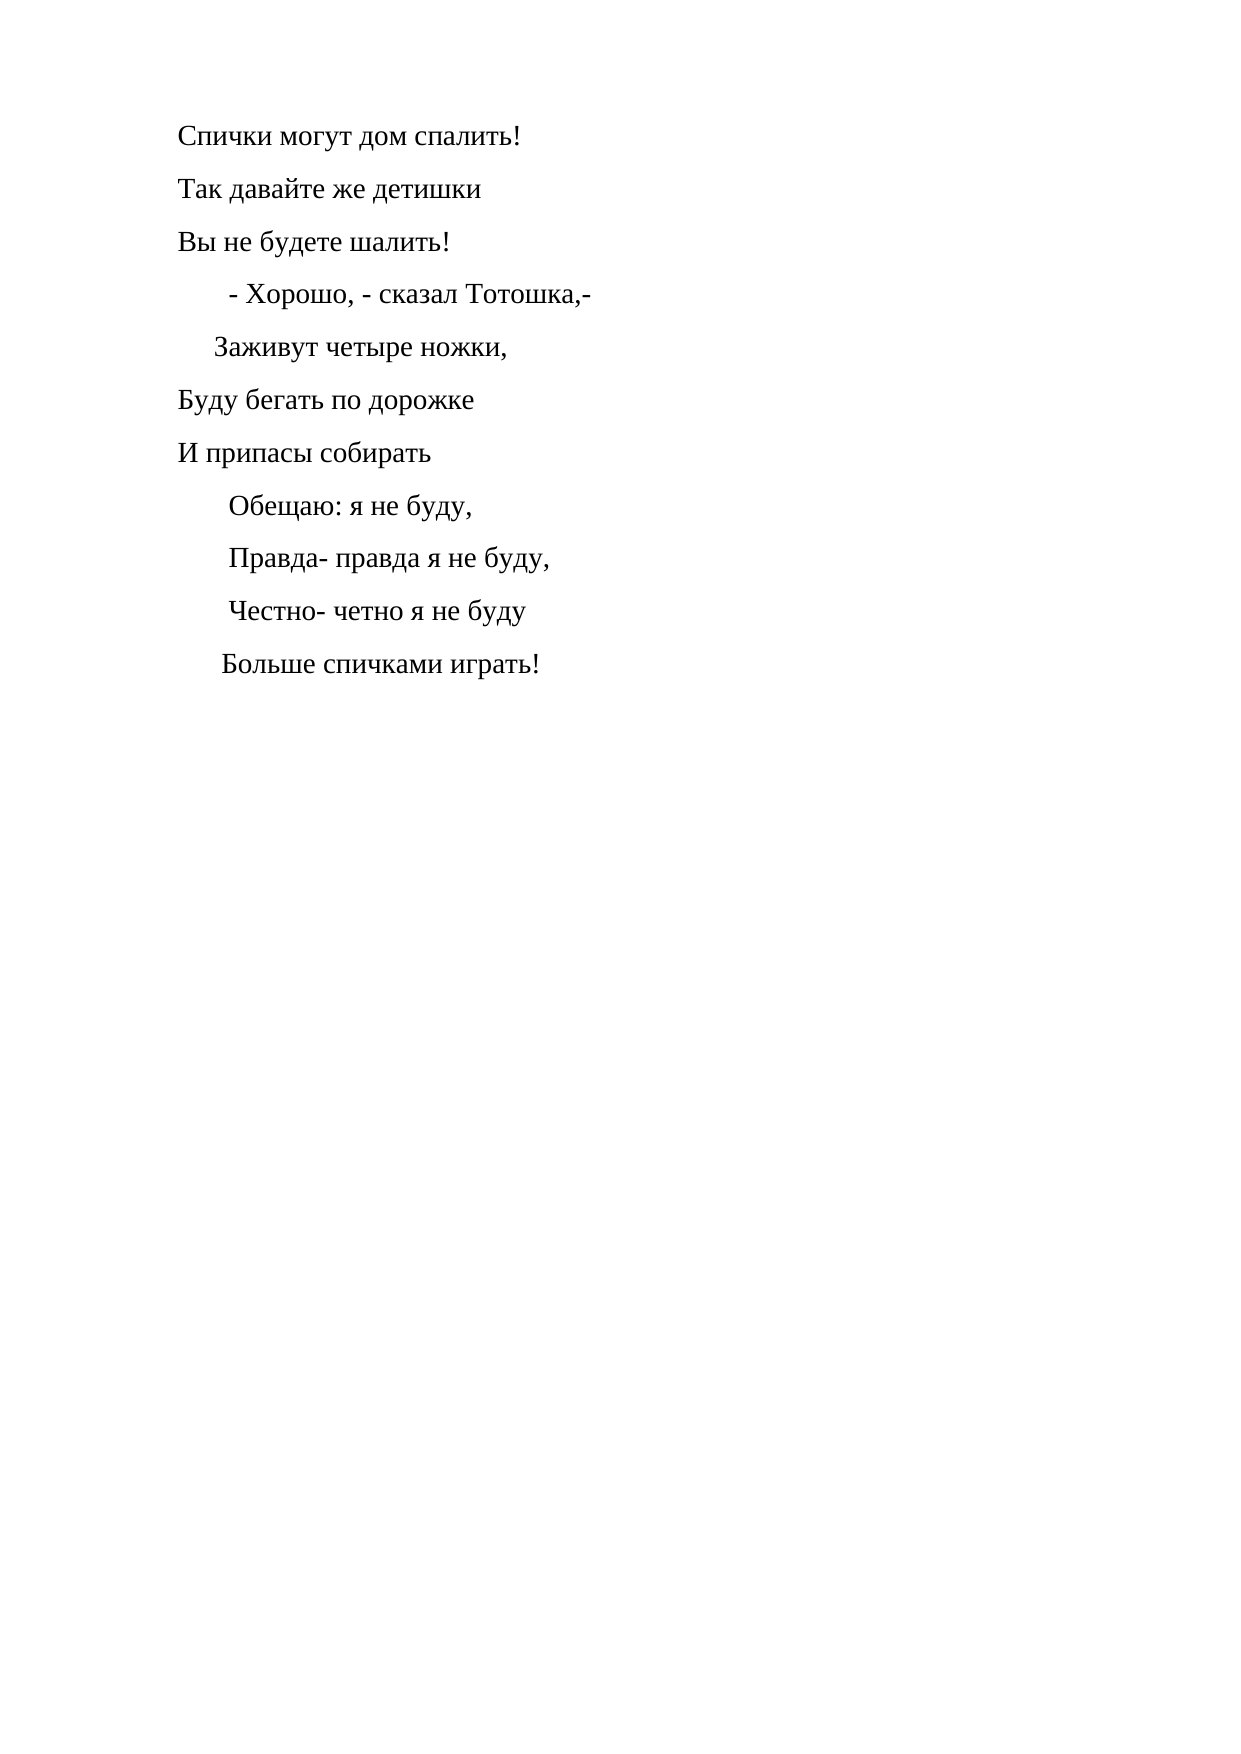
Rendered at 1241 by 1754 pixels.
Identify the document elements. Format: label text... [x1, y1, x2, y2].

text Правда- правда я не буду, [177, 541, 1152, 574]
text Буду бегать по дорожке [177, 382, 1152, 416]
text Так давайте же детишки [177, 171, 1152, 204]
text Заживут четыре ножки, [177, 329, 1152, 363]
text Честно- четно я не буду [177, 593, 1152, 627]
text И припасы собирать [177, 435, 1152, 468]
text Больше спичками играть! [177, 646, 1152, 680]
text Обещаю: я не буду, [177, 488, 1152, 521]
text Спички могут дом спалить! [177, 118, 1152, 152]
text Вы не будете шалить! [177, 224, 1152, 257]
text - Хорошо, - сказал Тотошка,- [177, 277, 1152, 310]
